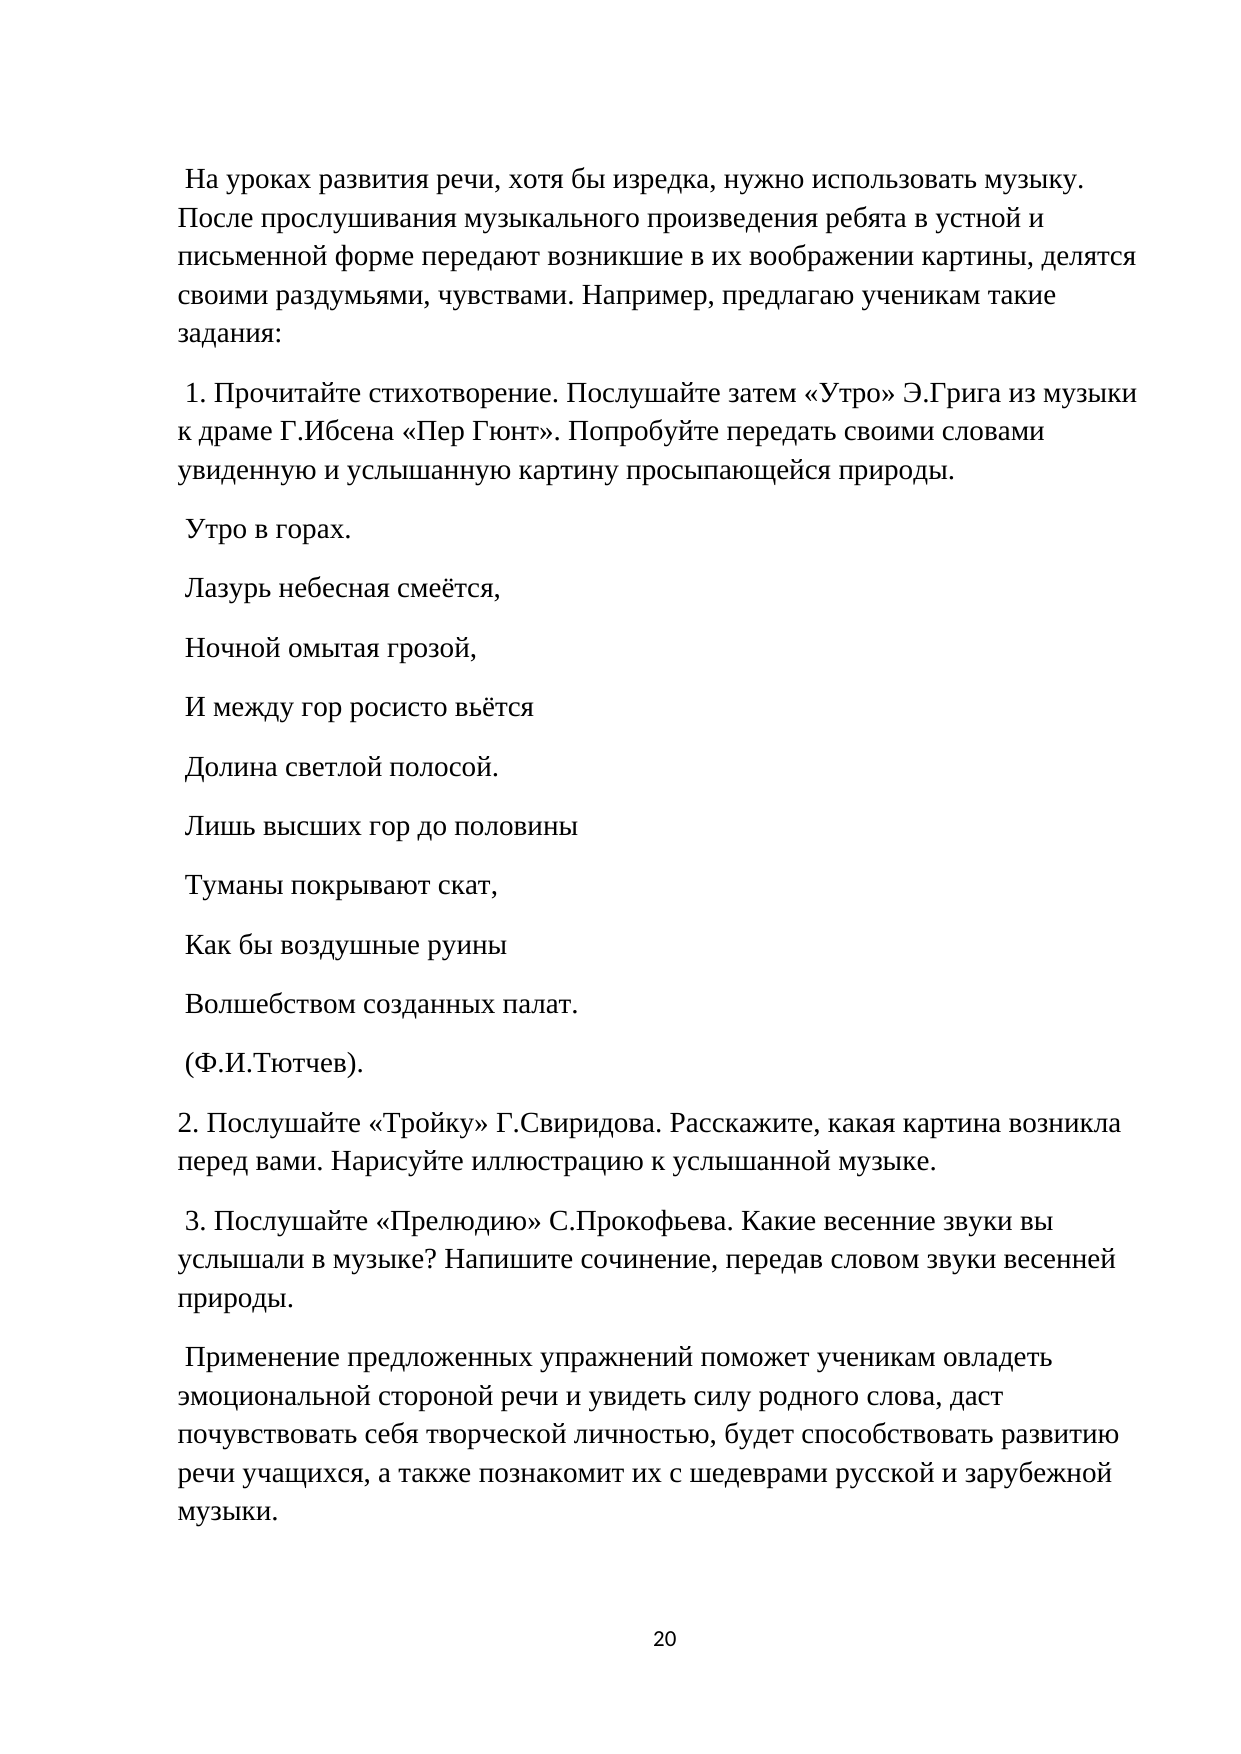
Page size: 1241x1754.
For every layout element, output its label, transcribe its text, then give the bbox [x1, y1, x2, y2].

text На уроках развития речи, хотя бы изредка, нужно использовать музыку. После прослушивания музыкального произведения ребята в устной и письменной форме передают возникшие в их воображении картины, делятся своими раздумьями, чувствами. Например, предлагаю ученикам такие задания: [177, 161, 1152, 349]
text И между гор росисто вьётся [177, 689, 1152, 723]
text Утро в горах. [177, 511, 1152, 545]
text Применение предложенных упражнений поможет ученикам овладеть эмоциональной стороной речи и увидеть силу родного слова, даст почувствовать себя творческой личностью, будет способствовать развитию речи учащихся, а также познакомит их с шедеврами русской и зарубежной музыки. [177, 1339, 1152, 1527]
text Как бы воздушные руины [177, 927, 1152, 960]
text Волшебством созданных палат. [177, 986, 1152, 1020]
text (Ф.И.Тютчев). [177, 1046, 1152, 1079]
text Долина светлой полосой. [177, 749, 1152, 782]
text 3. Послушайте «Прелюдию» С.Прокофьева. Какие весенние звуки вы услышали в музыке? Напишите сочинение, передав словом звуки весенней природы. [177, 1203, 1152, 1313]
text 1. Прочитайте стихотворение. Послушайте затем «Утро» Э.Грига из музыки к драме Г.Ибсена «Пер Гюнт». Попробуйте передать своими словами увиденную и услышанную картину просыпающейся природы. [177, 375, 1152, 485]
text 2. Послушайте «Тройку» Г.Свиридова. Расскажите, какая картина возникла перед вами. Нарисуйте иллюстрацию к услышанной музыке. [177, 1105, 1152, 1177]
text Лишь высших гор до половины [177, 808, 1152, 842]
text Лазурь небесная смеётся, [177, 571, 1152, 604]
text Ночной омытая грозой, [177, 630, 1152, 663]
text Туманы покрывают скат, [177, 867, 1152, 901]
